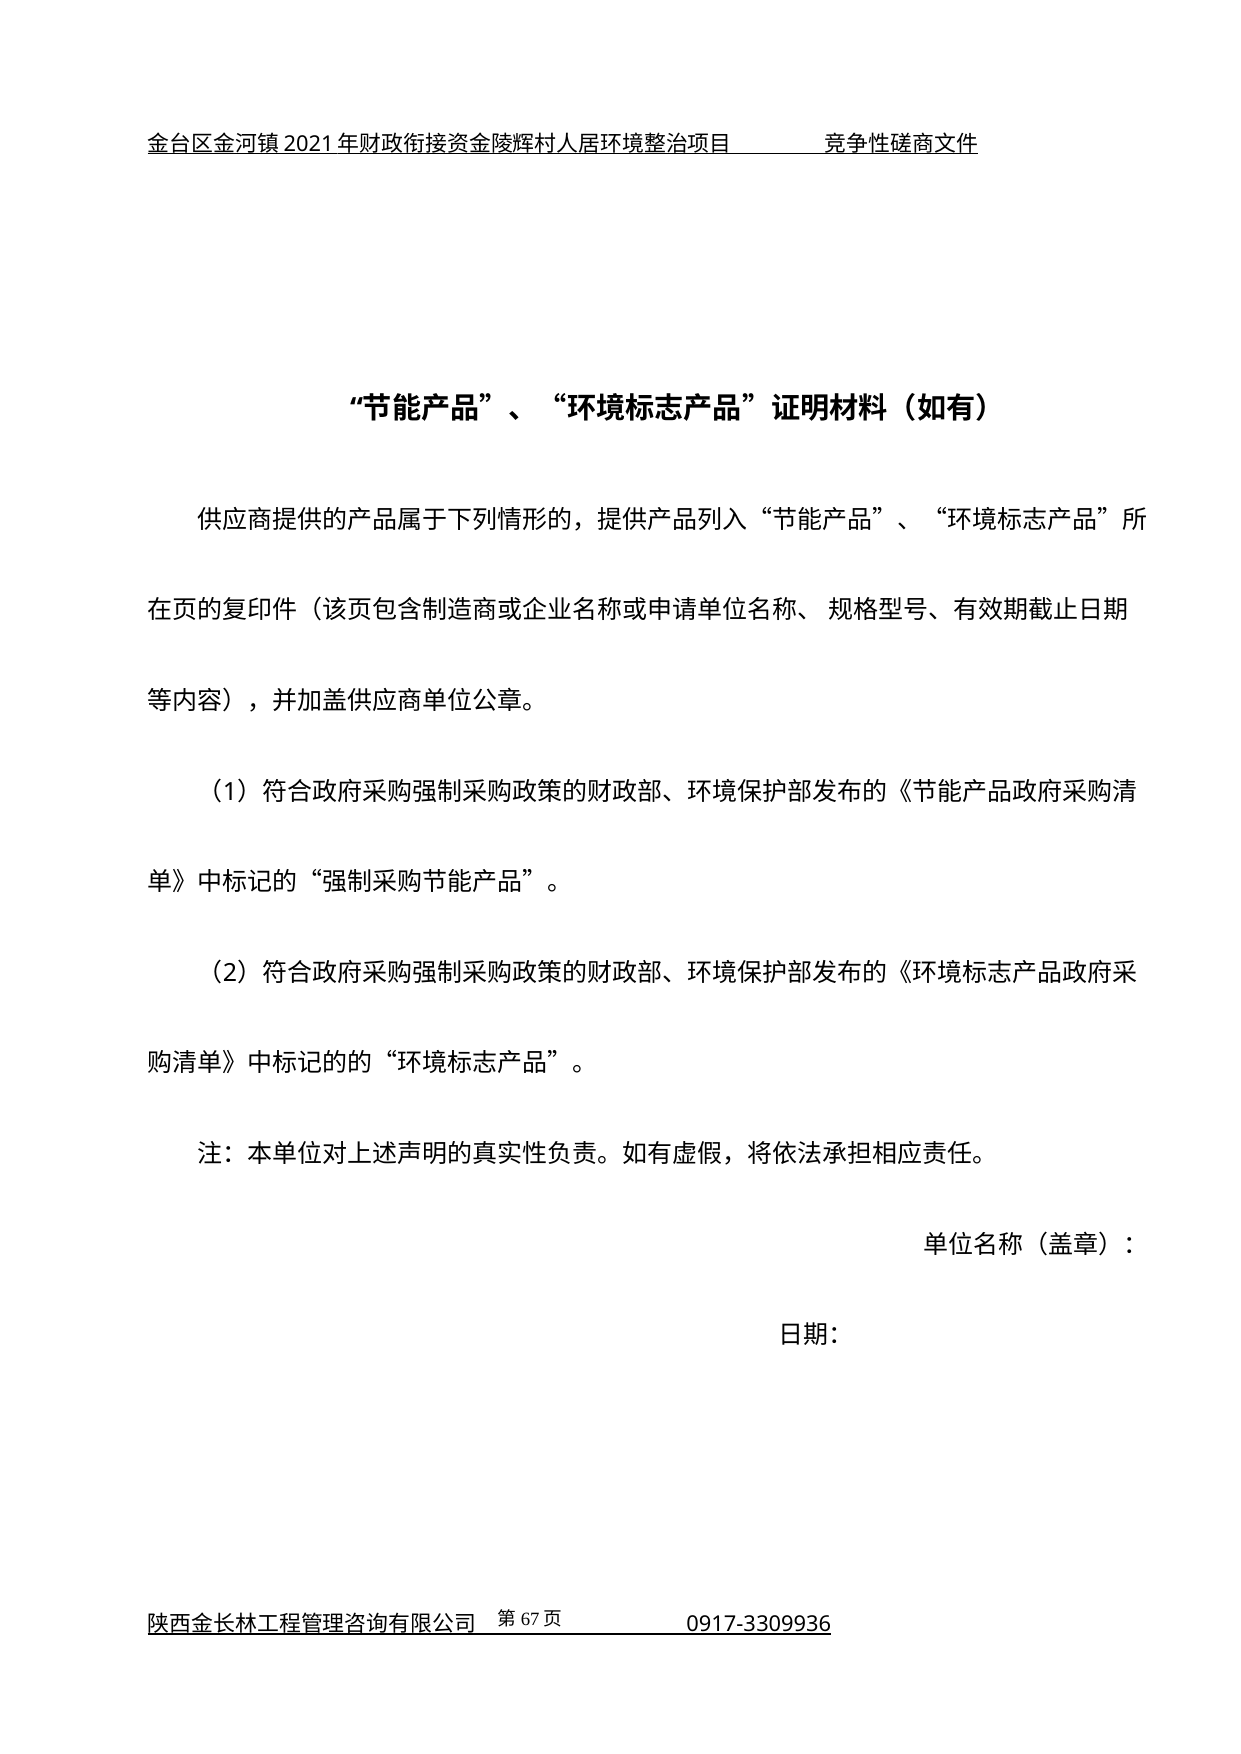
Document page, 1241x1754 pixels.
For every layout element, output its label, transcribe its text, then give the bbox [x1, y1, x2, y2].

text “节能产品”、“环境标志产品”证明材料（如有） [148, 385, 1148, 427]
text 注：本单位对上述声明的真实性负责。如有虚假，将依法承担相应责任。 [148, 1133, 1148, 1170]
text 单位名称（盖章）： [148, 1224, 1148, 1260]
text （1）符合政府采购强制采购政策的财政部、环境保护部发布的《节能产品政府采购清单》中标记的“强制采购节能产品”。 [148, 771, 1148, 898]
text 日期： [148, 1315, 1148, 1351]
text 供应商提供的产品属于下列情形的，提供产品列入“节能产品”、“环境标志产品”所在页的复印件（该页包含制造商或企业名称或申请单位名称、 规格型号、有效期截止日期等内容），并加盖供应商单位公章。 [148, 499, 1148, 717]
text （2）符合政府采购强制采购政策的财政部、环境保护部发布的《环境标志产品政府采购清单》中标记的的“环境标志产品”。 [148, 952, 1148, 1079]
